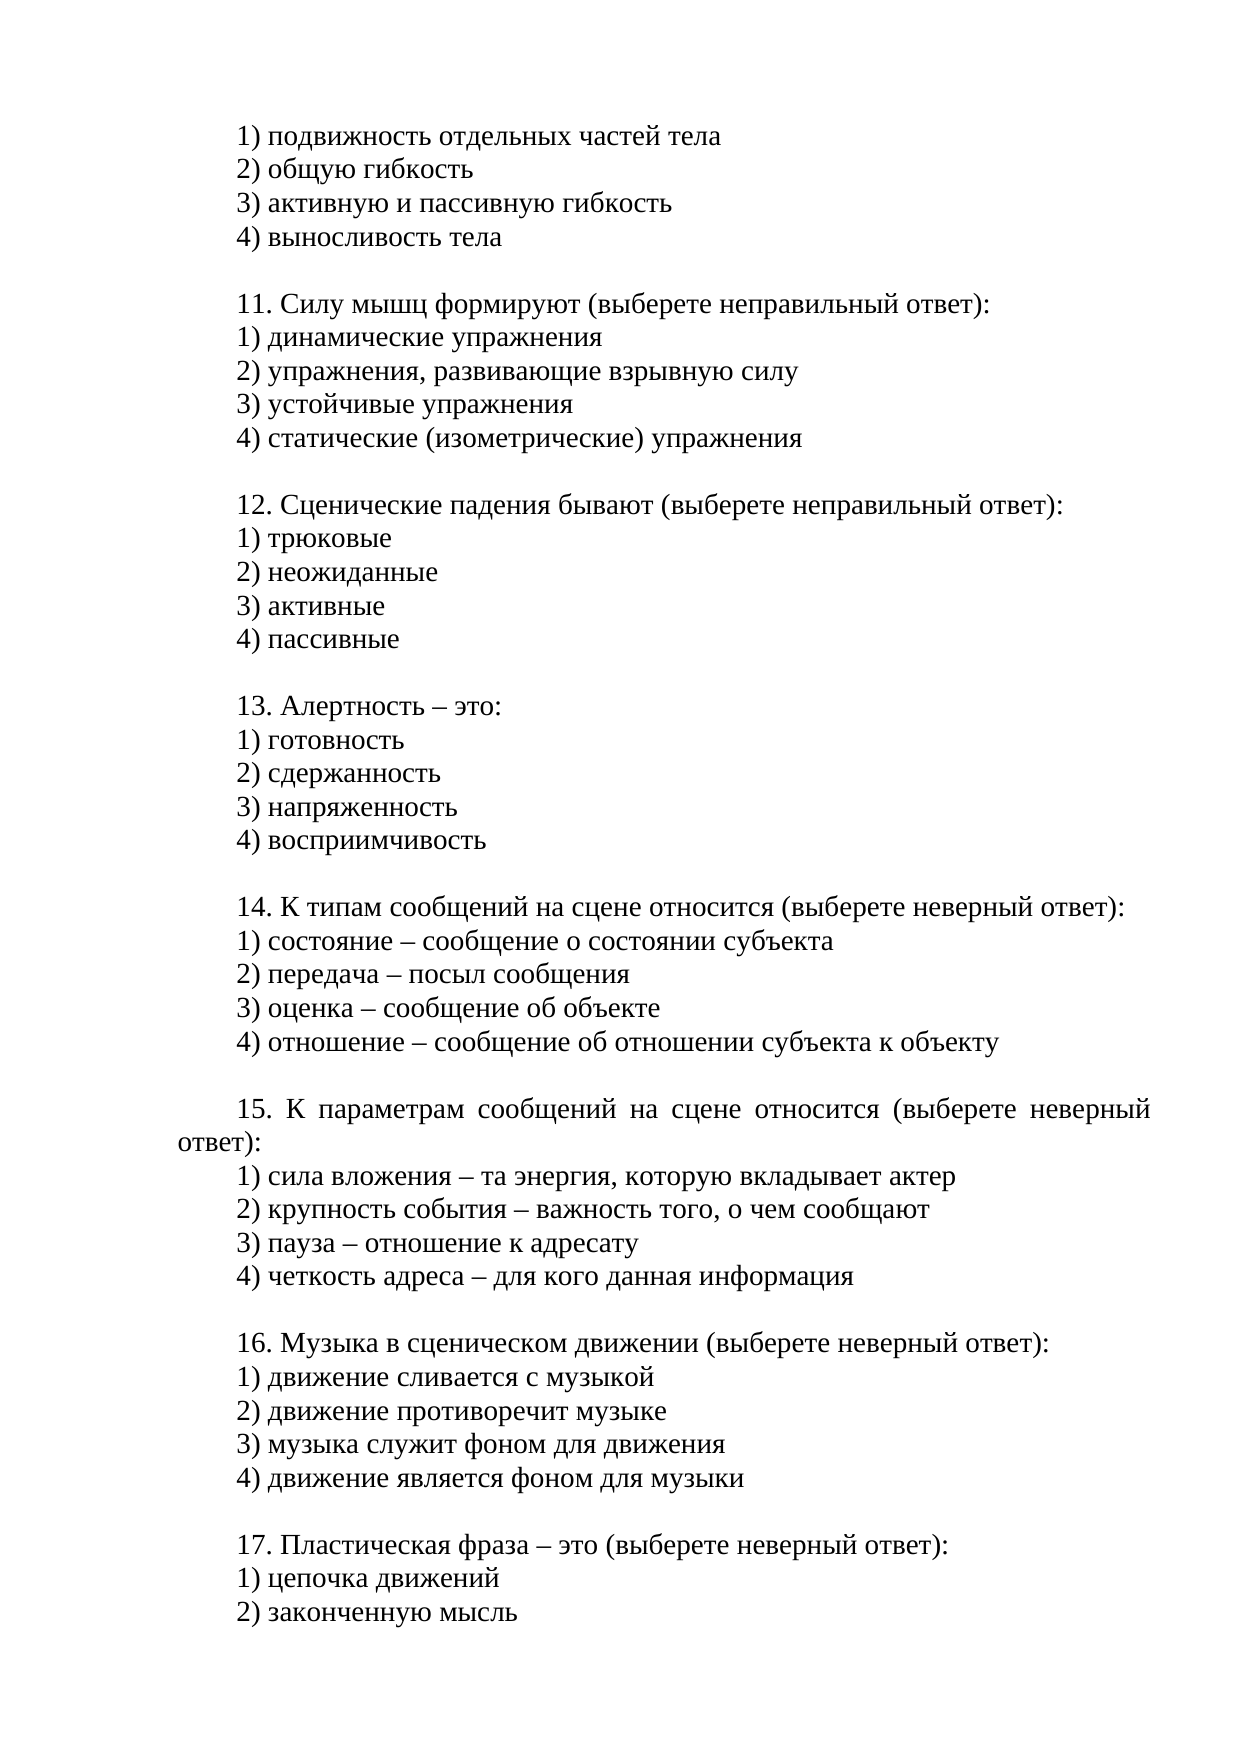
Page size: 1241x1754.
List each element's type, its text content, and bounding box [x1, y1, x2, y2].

text 3) музыка служит фоном для движения [177, 1426, 1152, 1460]
text 2) неожиданные [177, 554, 1152, 588]
text 4) выносливость тела [177, 219, 1152, 252]
text 2) движение противоречит музыке [177, 1393, 1152, 1426]
text 1) сила вложения – та энергия, которую вкладывает актер [177, 1158, 1152, 1191]
text 2) общую гибкость [177, 152, 1152, 185]
text 3) оценка – сообщение об объекте [177, 990, 1152, 1024]
text 14. К типам сообщений на сцене относится (выберете неверный ответ): [177, 889, 1152, 923]
text 3) пауза – отношение к адресату [177, 1225, 1152, 1258]
text 15. К параметрам сообщений на сцене относится (выберете неверный ответ): [177, 1091, 1152, 1158]
text 4) отношение – сообщение об отношении субъекта к объекту [177, 1024, 1152, 1057]
text 1) цепочка движений [177, 1560, 1152, 1594]
text 12. Сценические падения бывают (выберете неправильный ответ): [177, 487, 1152, 521]
text 13. Алертность – это: [177, 688, 1152, 722]
text 16. Музыка в сценическом движении (выберете неверный ответ): [177, 1326, 1152, 1359]
text 3) напряженность [177, 789, 1152, 822]
text 3) активные [177, 588, 1152, 621]
text 4) восприимчивость [177, 822, 1152, 856]
text 1) готовность [177, 722, 1152, 755]
text 1) состояние – сообщение о состоянии субъекта [177, 923, 1152, 957]
text 4) пассивные [177, 621, 1152, 655]
text 3) активную и пассивную гибкость [177, 185, 1152, 219]
text 2) законченную мысль [177, 1594, 1152, 1627]
text 1) трюковые [177, 521, 1152, 554]
text 1) подвижность отдельных частей тела [177, 118, 1152, 152]
text 4) статические (изометрические) упражнения [177, 420, 1152, 453]
text 1) движение сливается с музыкой [177, 1359, 1152, 1393]
text 4) движение является фоном для музыки [177, 1460, 1152, 1493]
text 1) динамические упражнения [177, 319, 1152, 353]
text 17. Пластическая фраза – это (выберете неверный ответ): [177, 1527, 1152, 1560]
text 3) устойчивые упражнения [177, 386, 1152, 420]
text 2) сдержанность [177, 755, 1152, 789]
text 4) четкость адреса – для кого данная информация [177, 1258, 1152, 1292]
text 2) передача – посыл сообщения [177, 957, 1152, 990]
text 11. Силу мышц формируют (выберете неправильный ответ): [177, 286, 1152, 319]
text 2) крупность события – важность того, о чем сообщают [177, 1191, 1152, 1225]
text 2) упражнения, развивающие взрывную силу [177, 353, 1152, 386]
